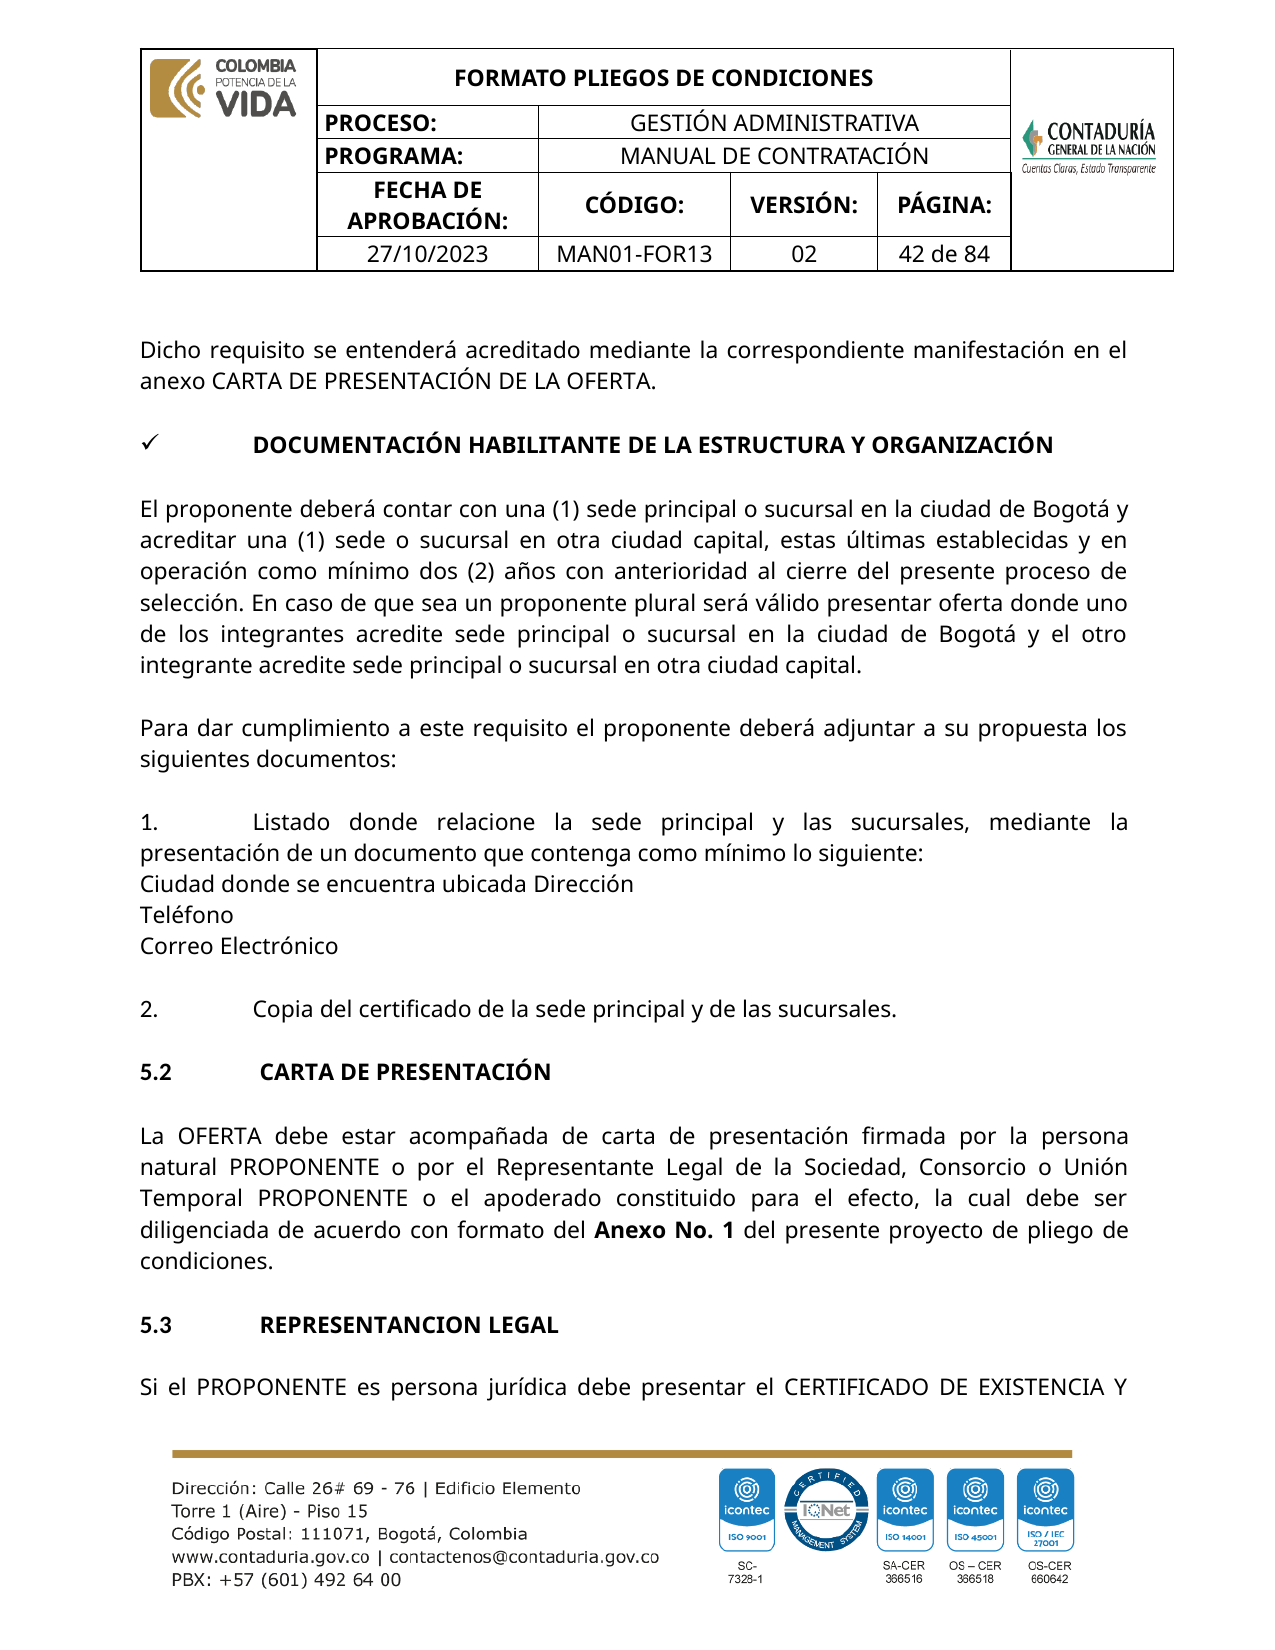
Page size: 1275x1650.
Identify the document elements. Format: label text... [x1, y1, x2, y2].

text Dicho requisito se entenderá acreditado mediante la correspondiente manifestación en el anexo CARTA DE PRESENTACIÓN DE LA OFERTA. [139, 334, 1129, 397]
text Correo Electrónico [139, 930, 1129, 961]
subtitle REPRESENTANCION LEGAL [139, 1308, 1129, 1340]
text El proponente deberá contar con una (1) sede principal o sucursal en la ciudad de Bogotá y acreditar una (1) sede o sucursal en otra ciudad capital, estas últimas establecidas y en operación como mínimo dos (2) años con anterioridad al cierre del presente proceso de selección. En caso de que sea un proponente plural será válido presentar oferta donde uno de los integrantes acredite sede principal o sucursal en la ciudad de Bogotá y el otro integrante acredite sede principal o sucursal en otra ciudad capital. [139, 493, 1129, 680]
subtitle CARTA DE PRESENTACIÓN [139, 1056, 1129, 1087]
text Teléfono [139, 899, 1129, 930]
list Copia del certificado de la sede principal y de las sucursales. [139, 993, 1129, 1025]
list Listado donde relacione la sede principal y las sucursales, mediante la presentación de un documento que contenga como mínimo lo siguiente: [139, 805, 1129, 868]
picture [1012, 108, 1167, 186]
picture [148, 50, 307, 123]
text Ciudad donde se encuentra ubicada Dirección [139, 868, 1129, 899]
text La OFERTA debe estar acompañada de carta de presentación firmada por la persona natural PROPONENTE o por el Representante Legal de la Sociedad, Consorcio o Unión Temporal PROPONENTE o el apoderado constituido para el efecto, la cual debe ser diligenciada de acuerdo con formato del Anexo No. 1 del presente proyecto de pliego de condiciones. [139, 1120, 1129, 1276]
text Para dar cumplimiento a este requisito el proponente deberá adjuntar a su propuesta los siguientes documentos: [139, 712, 1129, 774]
picture [0, 1418, 1275, 1638]
subtitle DOCUMENTACIÓN HABILITANTE DE LA ESTRUCTURA Y ORGANIZACIÓN [139, 429, 1129, 460]
